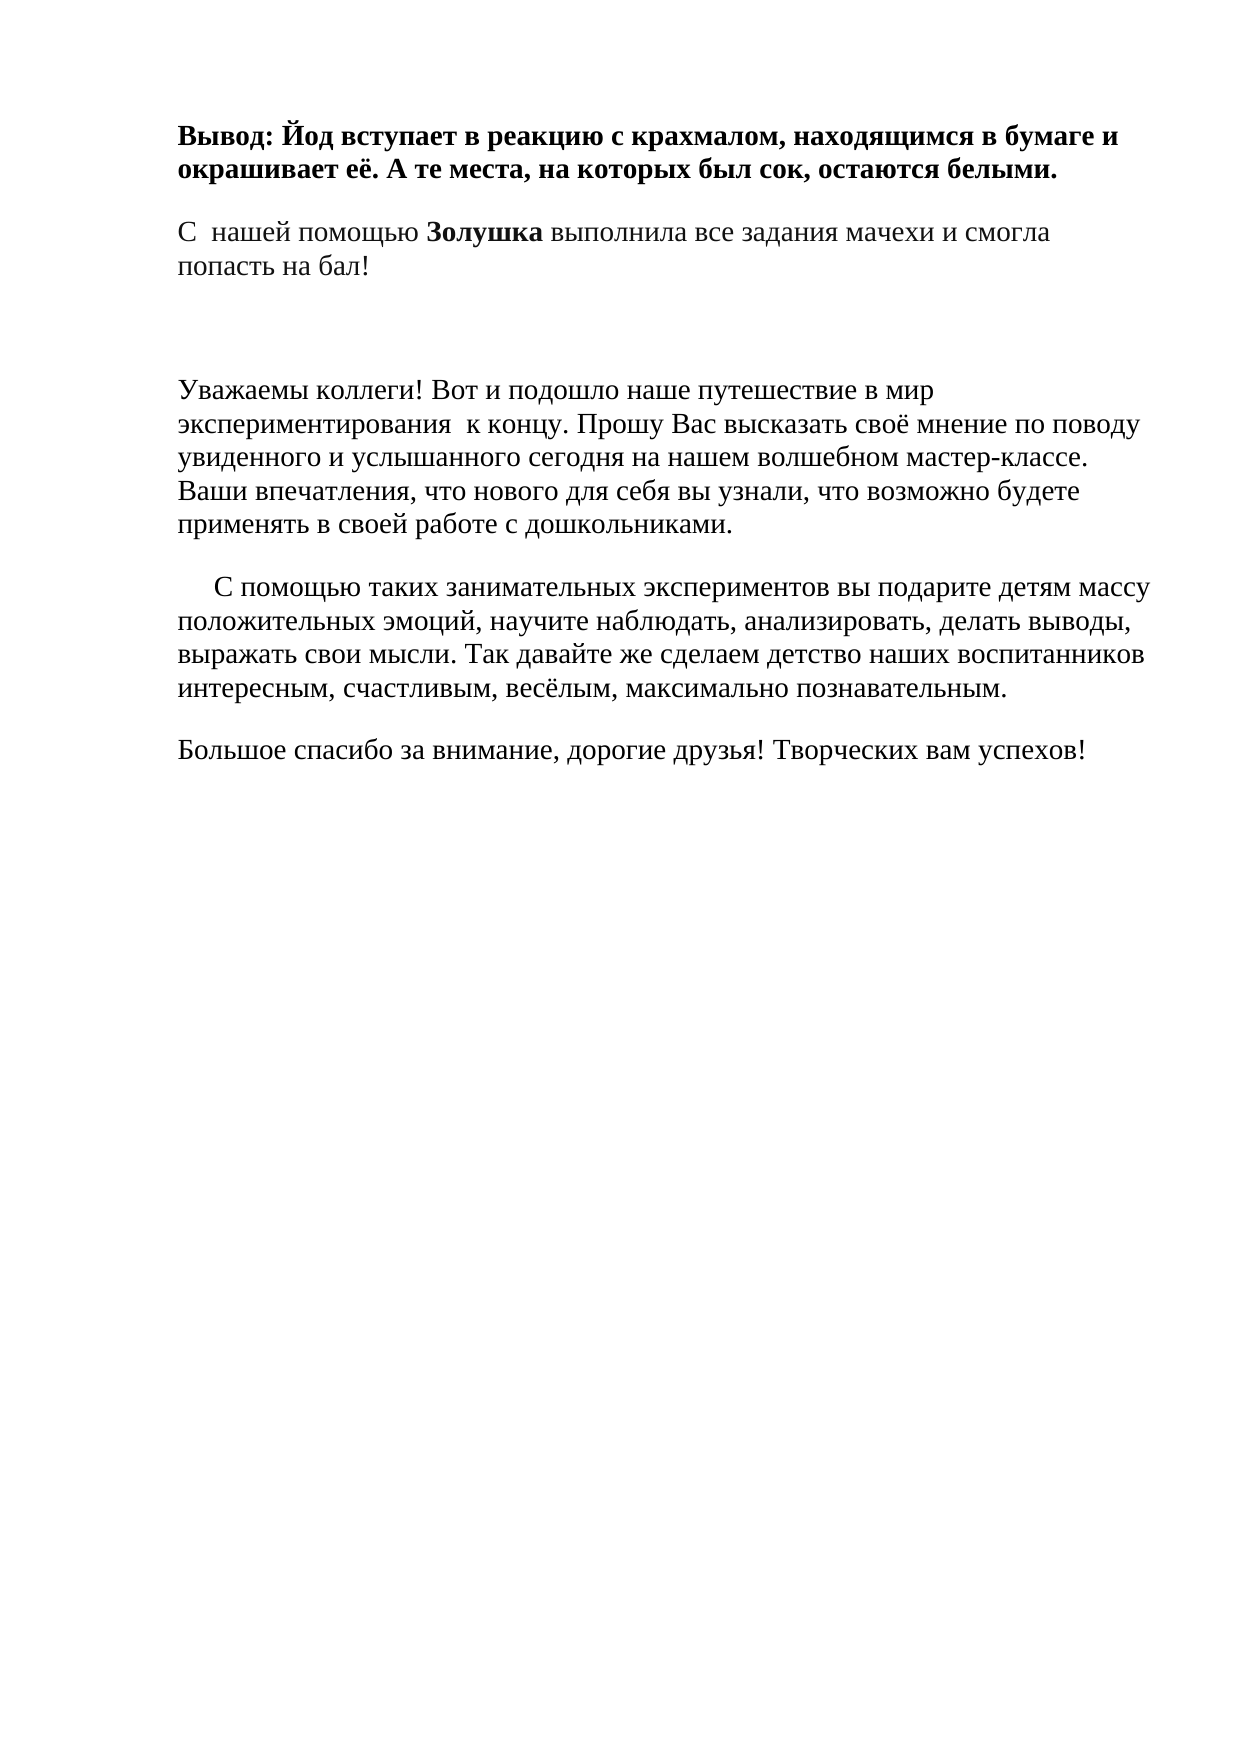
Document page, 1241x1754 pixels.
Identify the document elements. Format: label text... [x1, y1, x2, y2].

text Уважаемы коллеги! Вот и подошло наше путешествие в мир экспериментирования к концу. Прошу Вас высказать своё мнение по поводу увиденного и услышанного сегодня на нашем волшебном мастер-классе. Ваши впечатления, что нового для себя вы узнали, что возможно будете применять в своей работе с дошкольниками. [177, 372, 1152, 540]
text С нашей помощью Золушка выполнила все задания мачехи и смогла попасть на бал! [370, 214, 1152, 281]
text С помощью таких занимательных экспериментов вы подарите детям массу положительных эмоций, научите наблюдать, анализировать, делать выводы, выражать свои мысли. Так давайте же сделаем детство наших воспитанников интересным, счастливым, весёлым, максимально познавательным. [177, 569, 1152, 703]
text Большое спасибо за внимание, дорогие друзья! Творческих вам успехов! [177, 732, 1152, 766]
